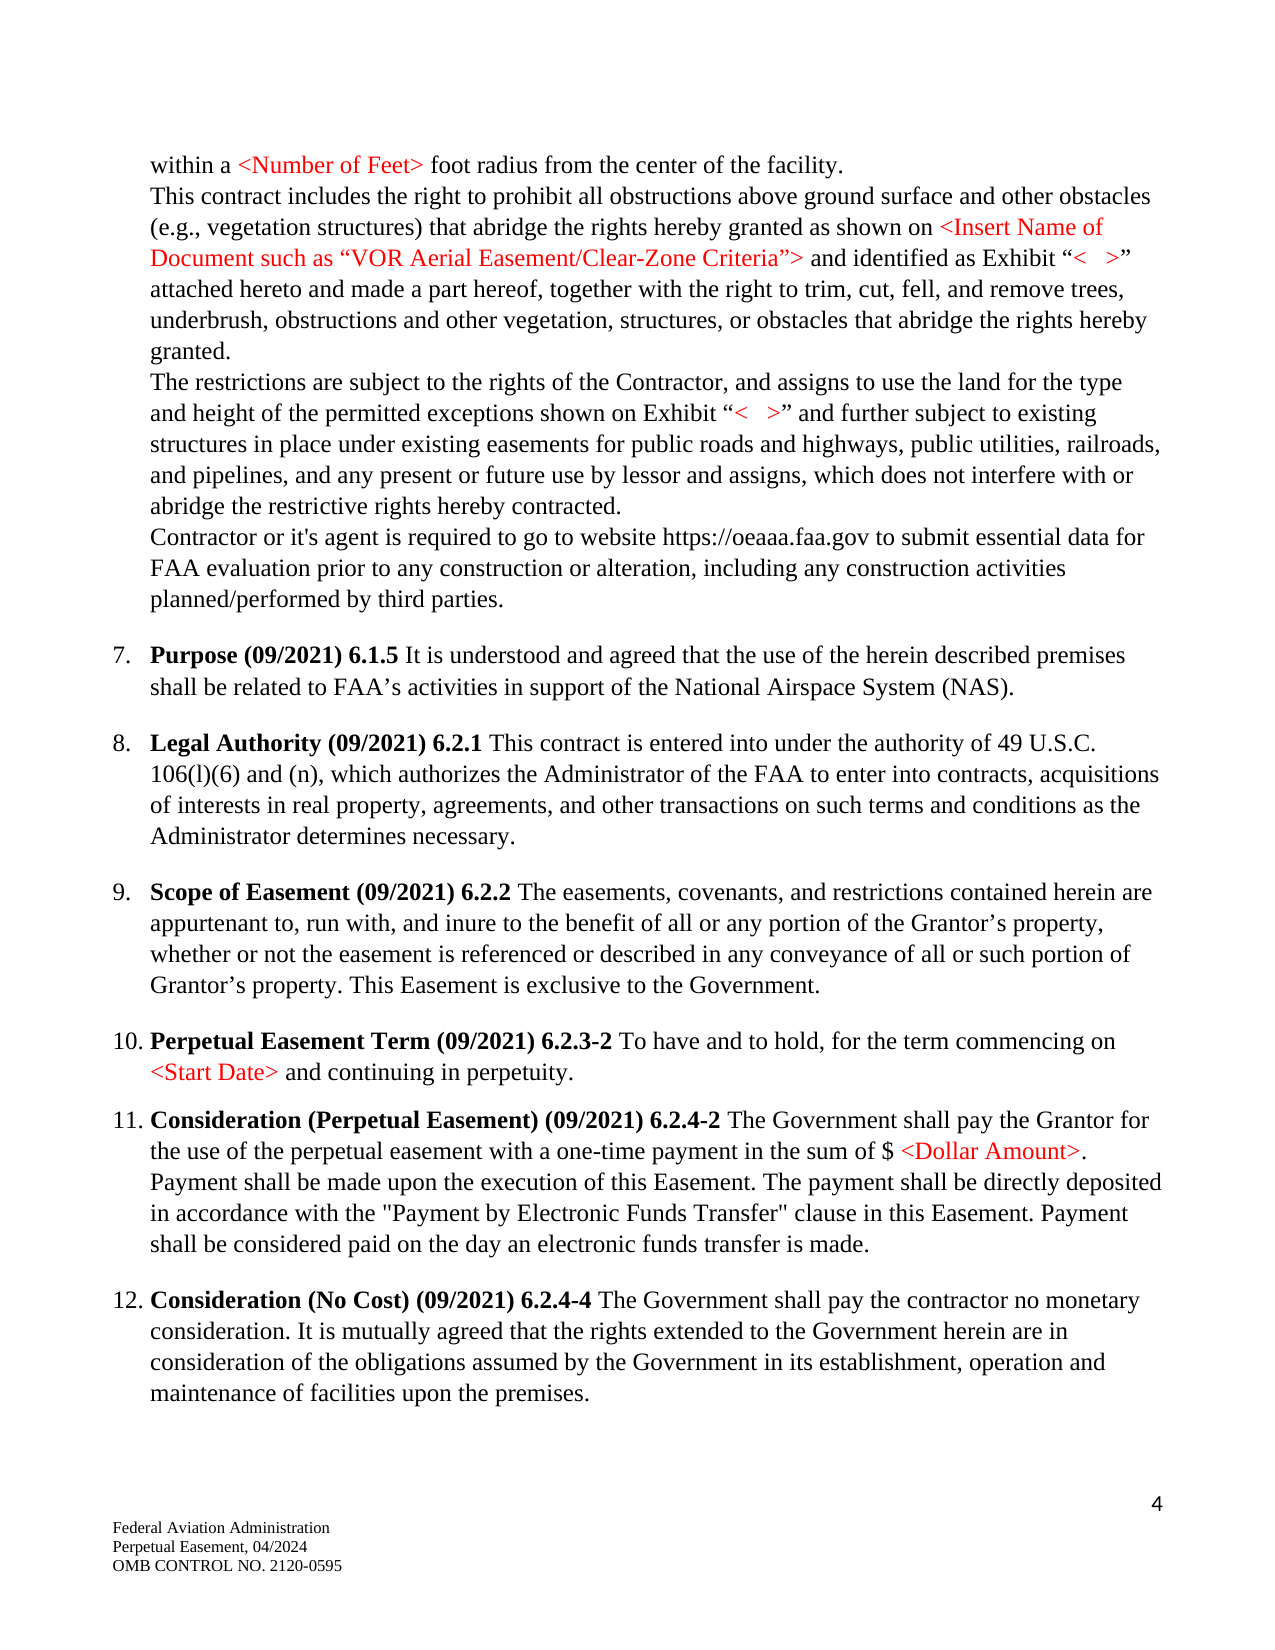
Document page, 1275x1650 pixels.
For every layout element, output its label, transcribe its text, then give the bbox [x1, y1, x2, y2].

list Consideration (No Cost) (09/2021) 6.2.4-4 Insert in all no-cost real estate contracts. The Government shall pay the contractor no monetary consideration. It is mutually agreed that the rights extended to the Government herein are in consideration of the obligations assumed by the Government in its establishment, operation and maintenance of facilities upon the premises. [112, 1285, 1162, 1407]
list Purpose (09/2021) 6.1.5 Insert in all real estate contracts except outgrants. It is understood and agreed that the use of the herein described premises shall be related to FAA’s activities in support of the National Airspace System (NAS). [112, 641, 1162, 700]
list Scope of Easement (09/2021) 6.2.2 Insert in all easements. The easements, covenants, and restrictions contained herein are appurtenant to, run with, and inure to the benefit of all or any portion of the Grantor’s property, whether or not the easement is referenced or described in any conveyance of all or such portion of Grantor’s property. This Easement is exclusive to the Government. [112, 877, 1162, 999]
list Legal Authority (09/2021) 6.2.1 Insert in all real estate contracts. This contract is entered into under the authority of 49 U.S.C. 106(l)(6) and (n), which authorizes the Administrator of the FAA to enter into contracts, acquisitions of interests in real property, agreements, and other transactions on such terms and conditions as the Administrator determines necessary. [112, 728, 1162, 849]
list Perpetual Easement Term (09/2021) 6.2.3-2 Insert in all perpetual easements. To have and to hold, for the term commencing on <Start Date> and continuing in perpetuity. [112, 1026, 1162, 1086]
list Consideration (Perpetual Easement) (09/2021) 6.2.4-2 Insert in all perpetual easements unless 6.2.4-4 Consideration (No Cost) is used. The Government shall pay the Grantor for the use of the perpetual easement with a one-time payment in the sum of $ <Dollar Amount>. Payment shall be made upon the execution of this Easement. The payment shall be directly deposited in accordance with the "Payment by Electronic Funds Transfer" clause in this Easement. Payment shall be considered paid on the day an electronic funds transfer is made. [112, 1105, 1162, 1258]
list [112, 150, 1162, 613]
